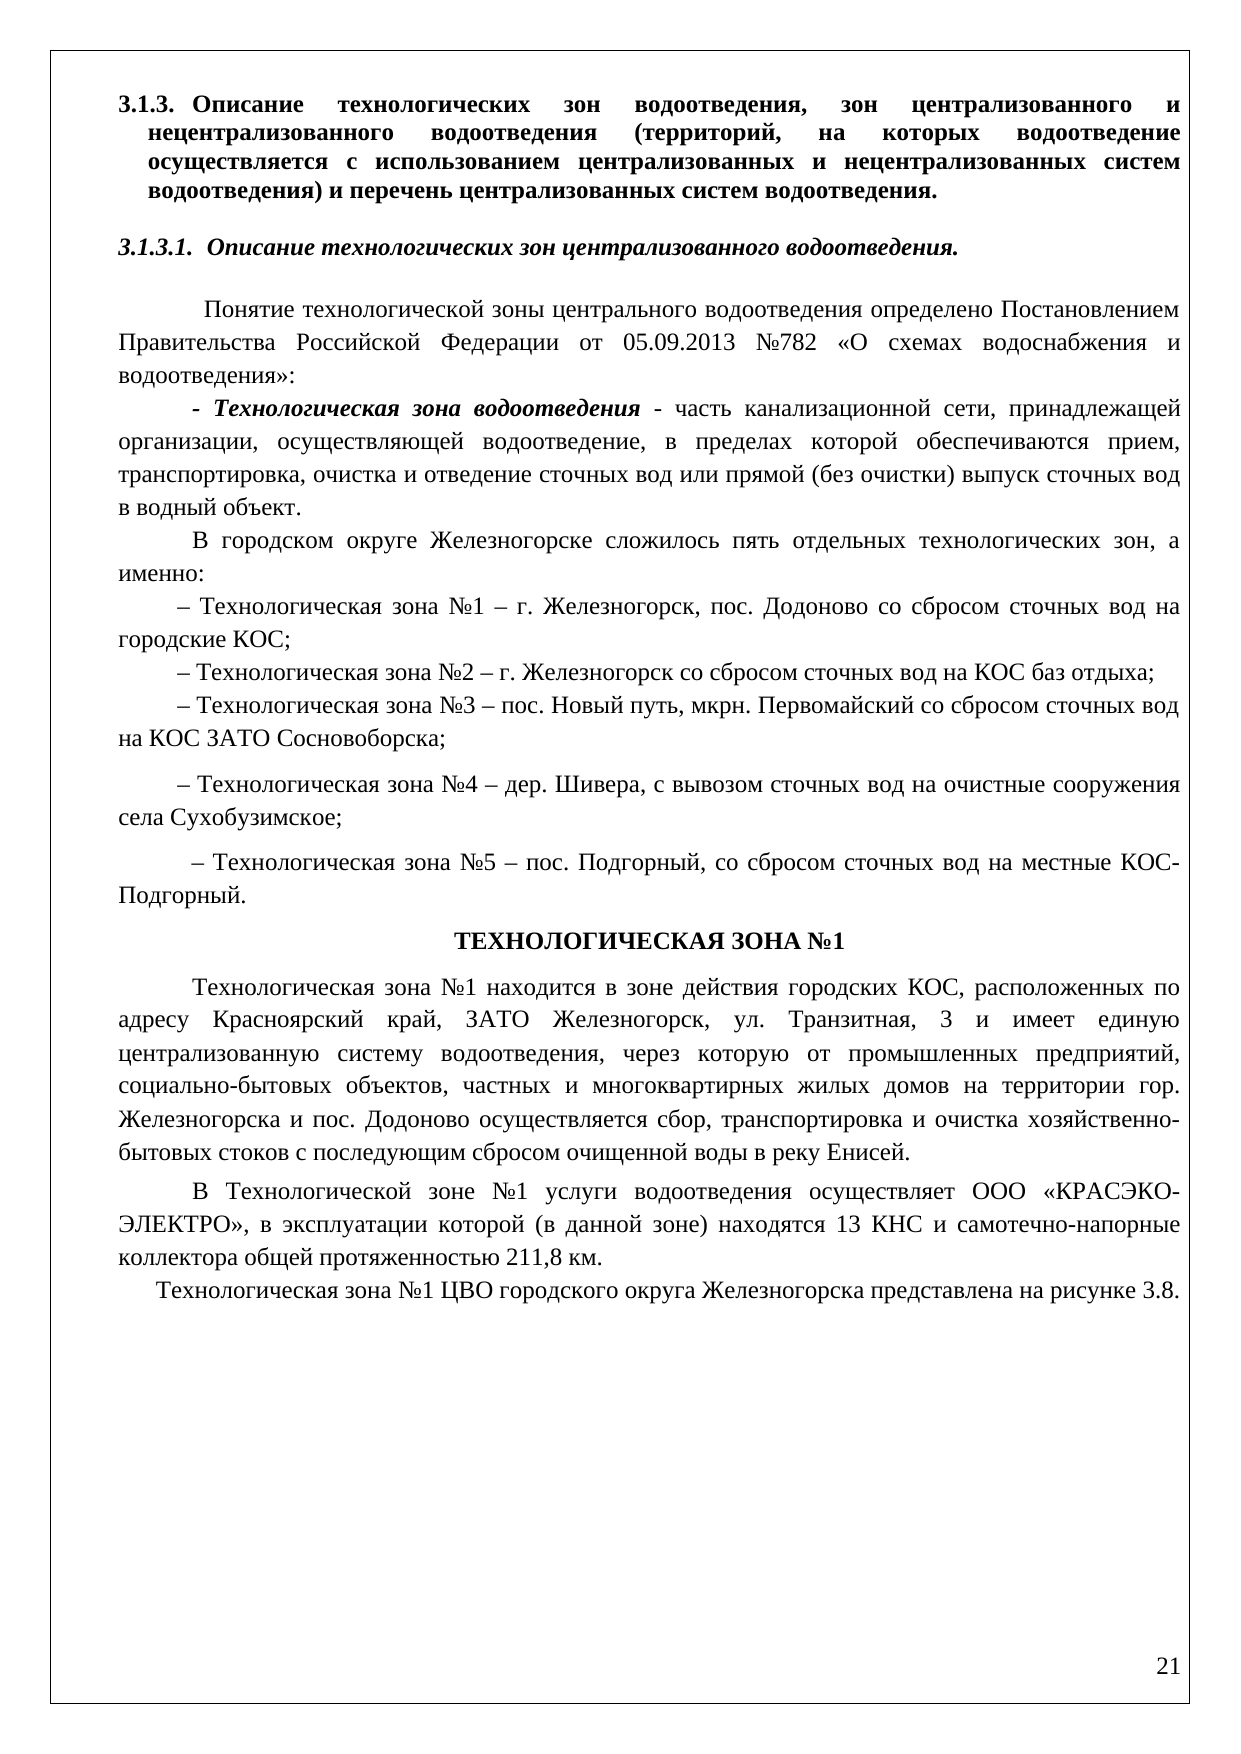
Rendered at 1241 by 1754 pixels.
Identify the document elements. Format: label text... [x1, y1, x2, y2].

text Технологическая зона №1 находится в зоне действия городских КОС, расположенных по адресу Красноярский край, ЗАТО Железногорск, ул. Транзитная, 3 и имеет единую централизованную систему водоотведения, через которую от промышленных предприятий, социально-бытовых объектов, частных и многоквартирных жилых домов на территории гор. Железногорска и пос. Додоново осуществляется сбор, транспортировка и очистка хозяйственно-бытовых стоков с последующим сбросом очищенной воды в реку Енисей. [118, 972, 1181, 1165]
text – Технологическая зона №5 – пос. Подгорный, со сбросом сточных вод на местные КОС-Подгорный. [118, 847, 1181, 909]
list – Технологическая зона №3 – пос. Новый путь, мкрн. Первомайский со сбросом сточных вод на КОС ЗАТО Сосновоборска; [118, 690, 1181, 752]
list Понятие технологической зоны центрального водоотведения определено Постановлением Правительства Российской Федерации от 05.09.2013 №782 «О схемах водоснабжения и водоотведения»: [118, 294, 1181, 389]
text Технологическая зона №1 ЦВО городского округа Железногорска представлена на рисунке 3.8. [118, 1275, 1181, 1304]
list - Технологическая зона водоотведения - часть канализационной сети, принадлежащей организации, осуществляющей водоотведение, в пределах которой обеспечиваются прием, транспортировка, очистка и отведение сточных вод или прямой (без очистки) выпуск сточных вод в водный объект. [118, 393, 1181, 521]
list – Технологическая зона №2 – г. Железногорск со сбросом сточных вод на КОС баз отдыха; [118, 657, 1181, 686]
list – Технологическая зона №1 – г. Железногорск, пос. Додоново со сбросом сточных вод на городские КОС; [118, 591, 1181, 653]
text – Технологическая зона №4 – дер. Шивера, с вывозом сточных вод на очистные сооружения села Сухобузимское; [118, 769, 1181, 831]
list В городском округе Железногорске сложилось пять отдельных технологических зон, а именно: [118, 525, 1181, 587]
text ТЕХНОЛОГИЧЕСКАЯ ЗОНА №1 [118, 926, 1181, 955]
text В Технологической зоне №1 услуги водоотведения осуществляет ООО «КРАСЭКО-ЭЛЕКТРО», в эксплуатации которой (в данной зоне) находятся 13 КНС и самотечно-напорные коллектора общей протяженностью 211,8 км. [118, 1176, 1181, 1271]
list Описание технологических зон водоотведения, зон централизованного и нецентрализованного водоотведения (территорий, на которых водоотведение осуществляется с использованием централизованных и нецентрализованных систем водоотведения) и перечень централизованных систем водоотведения. [118, 89, 1181, 204]
list Описание технологических зон централизованного водоотведения. [118, 232, 1181, 261]
